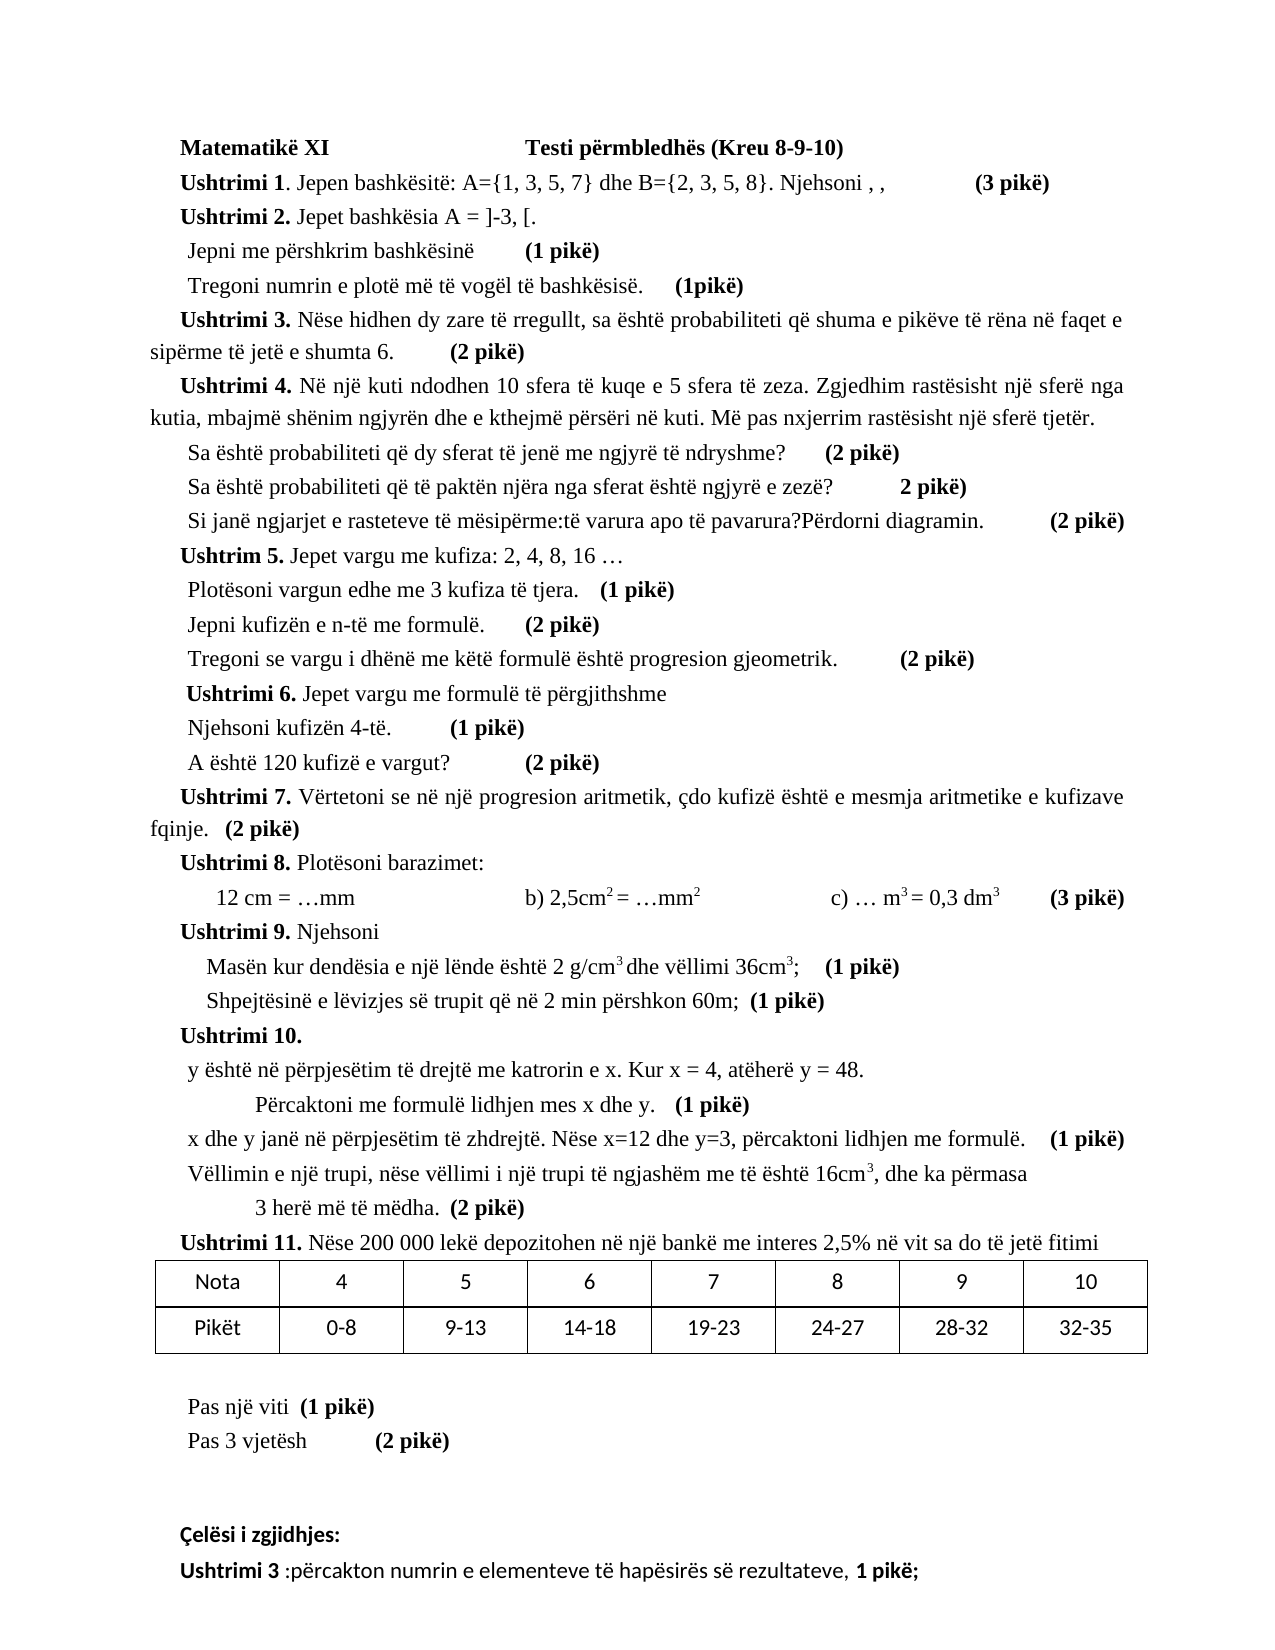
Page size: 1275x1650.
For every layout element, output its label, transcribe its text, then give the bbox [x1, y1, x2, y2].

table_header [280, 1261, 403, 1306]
text Si janë ngjarjet e rasteteve të mësipërme:të varura apo të pavarura?Përdorni diagramin. (2 pikë) [187, 508, 1125, 534]
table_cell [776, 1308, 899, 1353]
text Tregoni numrin e plotë më të vogël të bashkësisë. (1pikë) [187, 272, 1125, 298]
text Ushtrim 5. Jepet vargu me kufiza: 2, 4, 8, 16 … [150, 542, 1125, 568]
text Matematikë XI Testi përmbledhës (Kreu 8-9-10) [150, 134, 1125, 161]
text Ushtrimi 4. Në një kuti ndodhen 10 sfera të kuqe e 5 sfera të zeza. Zgjedhim rastësisht një sferë nga kutia, mbajmë shënim ngjyrën dhe e kthejmë përsëri në kuti. Më pas nxjerrim rastësisht një sferë tjetër. [150, 373, 1125, 431]
text Sa është probabiliteti që dy sferat të jenë me ngjyrë të ndryshme? (2 pikë) [187, 439, 1125, 465]
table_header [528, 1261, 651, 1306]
text Njehsoni kufizën 4-të. (1 pikë) [187, 714, 1125, 741]
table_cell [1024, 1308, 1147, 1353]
text Çelësi i zgjidhjes: [150, 1520, 1125, 1548]
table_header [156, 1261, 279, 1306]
text y është në përpjesëtim të drejtë me katrorin e x. Kur x = 4, atëherë y = 48. [187, 1056, 1125, 1083]
text Ushtrimi 1. Jepen bashkësitë: A={1, 3, 5, 7} dhe B={2, 3, 5, 8}. Njehsoni , , (3 pikë) [150, 169, 1125, 195]
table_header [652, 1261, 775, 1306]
text Ushtrimi 8. Plotësoni barazimet: [150, 849, 1125, 876]
text Sa është probabiliteti që të paktën njëra nga sferat është ngjyrë e zezë? 2 pikë) [187, 473, 1125, 499]
text Jepni me përshkrim bashkësinë (1 pikë) [187, 238, 1125, 264]
text x dhe y janë në përpjesëtim të zhdrejtë. Nëse x=12 dhe y=3, përcaktoni lidhjen me formulë. (1 pikë) [187, 1125, 1125, 1152]
text Ushtrimi 11. Nëse 200 000 lekë depozitohen në një bankë me interes 2,5% në vit sa do të jetë fitimi [150, 1229, 1125, 1255]
text Ushtrimi 2. Jepet bashkësia A = ]-3, [. [150, 203, 1125, 229]
text 3 herë më të mëdha. (2 pikë) [225, 1194, 1125, 1221]
text Ushtrimi 6. Jepet vargu me formulë të përgjithshme [150, 680, 1125, 706]
text Pas 3 vjetësh (2 pikë) [187, 1427, 1125, 1454]
text Ushtrimi 9. Njehsoni [150, 918, 1125, 945]
text Pas një viti (1 pikë) [187, 1393, 1125, 1419]
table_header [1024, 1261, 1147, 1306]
text A është 120 kufizë e vargut? (2 pikë) [187, 749, 1125, 775]
text Ushtrimi 3. Nëse hidhen dy zare të rregullt, sa është probabiliteti që shuma e pikëve të rëna në faqet e sipërme të jetë e shumta 6. (2 pikë) [150, 307, 1125, 364]
text Vëllimin e një trupi, nëse vëllimi i një trupi të ngjashëm me të është 16cm3, dhe ka përmasa [187, 1160, 1125, 1186]
text Ushtrimi 3 :përcakton numrin e elementeve të hapësirës së rezultateve, 1 pikë; [150, 1556, 1125, 1584]
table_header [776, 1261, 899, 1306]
text Ushtrimi 7. Vërtetoni se në një progresion aritmetik, çdo kufizë është e mesmja aritmetike e kufizave fqinje. (2 pikë) [150, 783, 1125, 841]
text Shpejtësinë e lëvizjes së trupit që në 2 min përshkon 60m; (1 pikë) [206, 987, 1125, 1014]
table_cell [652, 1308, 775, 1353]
text Jepni kufizën e n-të me formulë. (2 pikë) [187, 611, 1125, 637]
text 12 cm = …mm b) 2,5cm2 = …mm2 c) … m3 = 0,3 dm3 (3 pikë) [216, 884, 1125, 910]
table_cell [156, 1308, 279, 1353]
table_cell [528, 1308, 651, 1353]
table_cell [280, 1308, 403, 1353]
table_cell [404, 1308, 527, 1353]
text Plotësoni vargun edhe me 3 kufiza të tjera. (1 pikë) [187, 577, 1125, 603]
text Masën kur dendësia e një lënde është 2 g/cm3 dhe vëllimi 36cm3; (1 pikë) [206, 953, 1125, 979]
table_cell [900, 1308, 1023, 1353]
text Tregoni se vargu i dhënë me këtë formulë është progresion gjeometrik. (2 pikë) [187, 646, 1125, 672]
text Ushtrimi 10. [150, 1022, 1125, 1048]
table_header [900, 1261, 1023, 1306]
text Përcaktoni me formulë lidhjen mes x dhe y. (1 pikë) [225, 1091, 1125, 1117]
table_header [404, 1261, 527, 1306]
